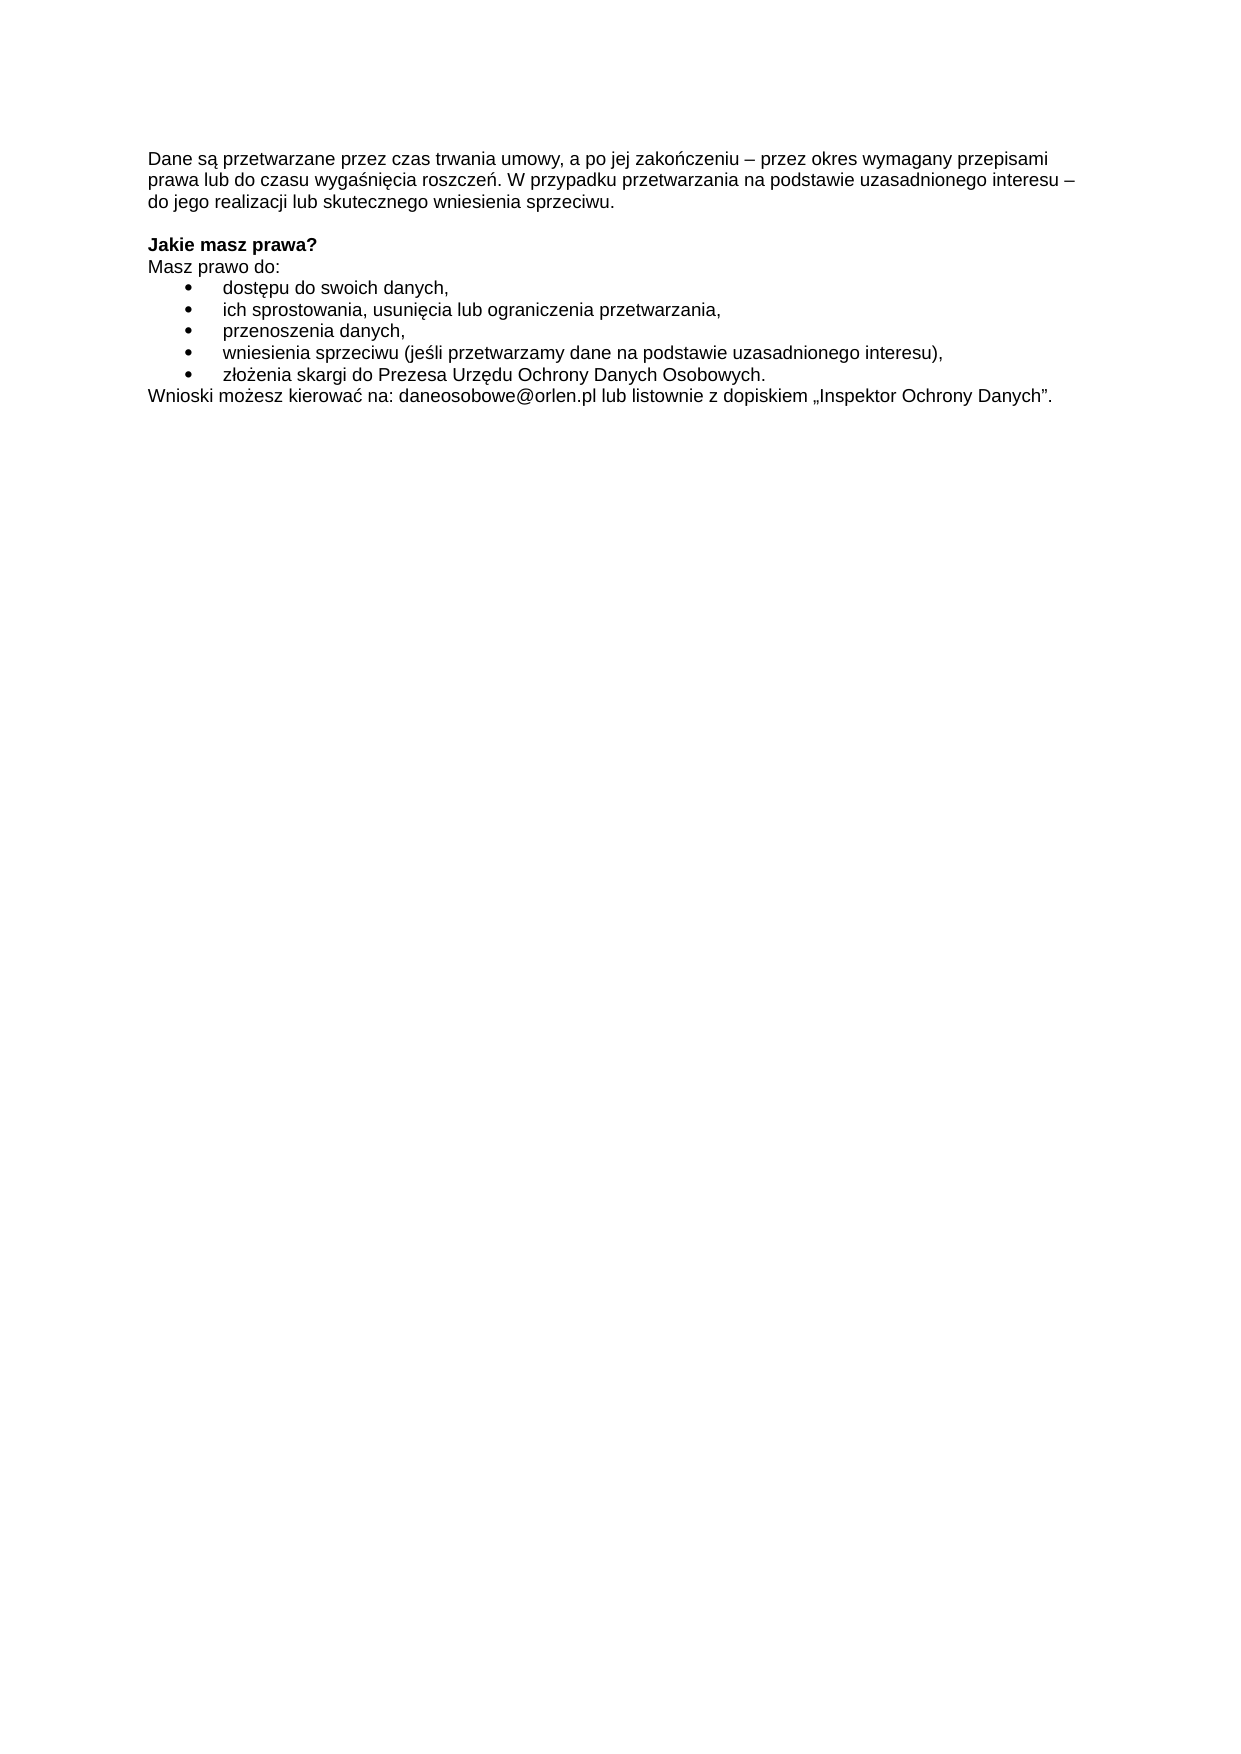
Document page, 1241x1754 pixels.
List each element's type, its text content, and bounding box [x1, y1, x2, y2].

text Masz prawo do: [148, 255, 1093, 277]
list złożenia skargi do Prezesa Urzędu Ochrony Danych Osobowych. [185, 364, 1093, 385]
list dostępu do swoich danych, [185, 277, 1093, 299]
text Jakie masz prawa? [148, 234, 1093, 255]
text Wnioski możesz kierować na: daneosobowe@orlen.pl lub listownie z dopiskiem „Inspektor Ochrony Danych”. [148, 385, 1093, 407]
list ich sprostowania, usunięcia lub ograniczenia przetwarzania, [185, 299, 1093, 320]
list przenoszenia danych, [185, 320, 1093, 342]
text Dane są przetwarzane przez czas trwania umowy, a po jej zakończeniu – przez okres wymagany przepisami prawa lub do czasu wygaśnięcia roszczeń. W przypadku przetwarzania na podstawie uzasadnionego interesu – do jego realizacji lub skutecznego wniesienia sprzeciwu. [148, 148, 1093, 212]
list wniesienia sprzeciwu (jeśli przetwarzamy dane na podstawie uzasadnionego interesu), [185, 342, 1093, 364]
